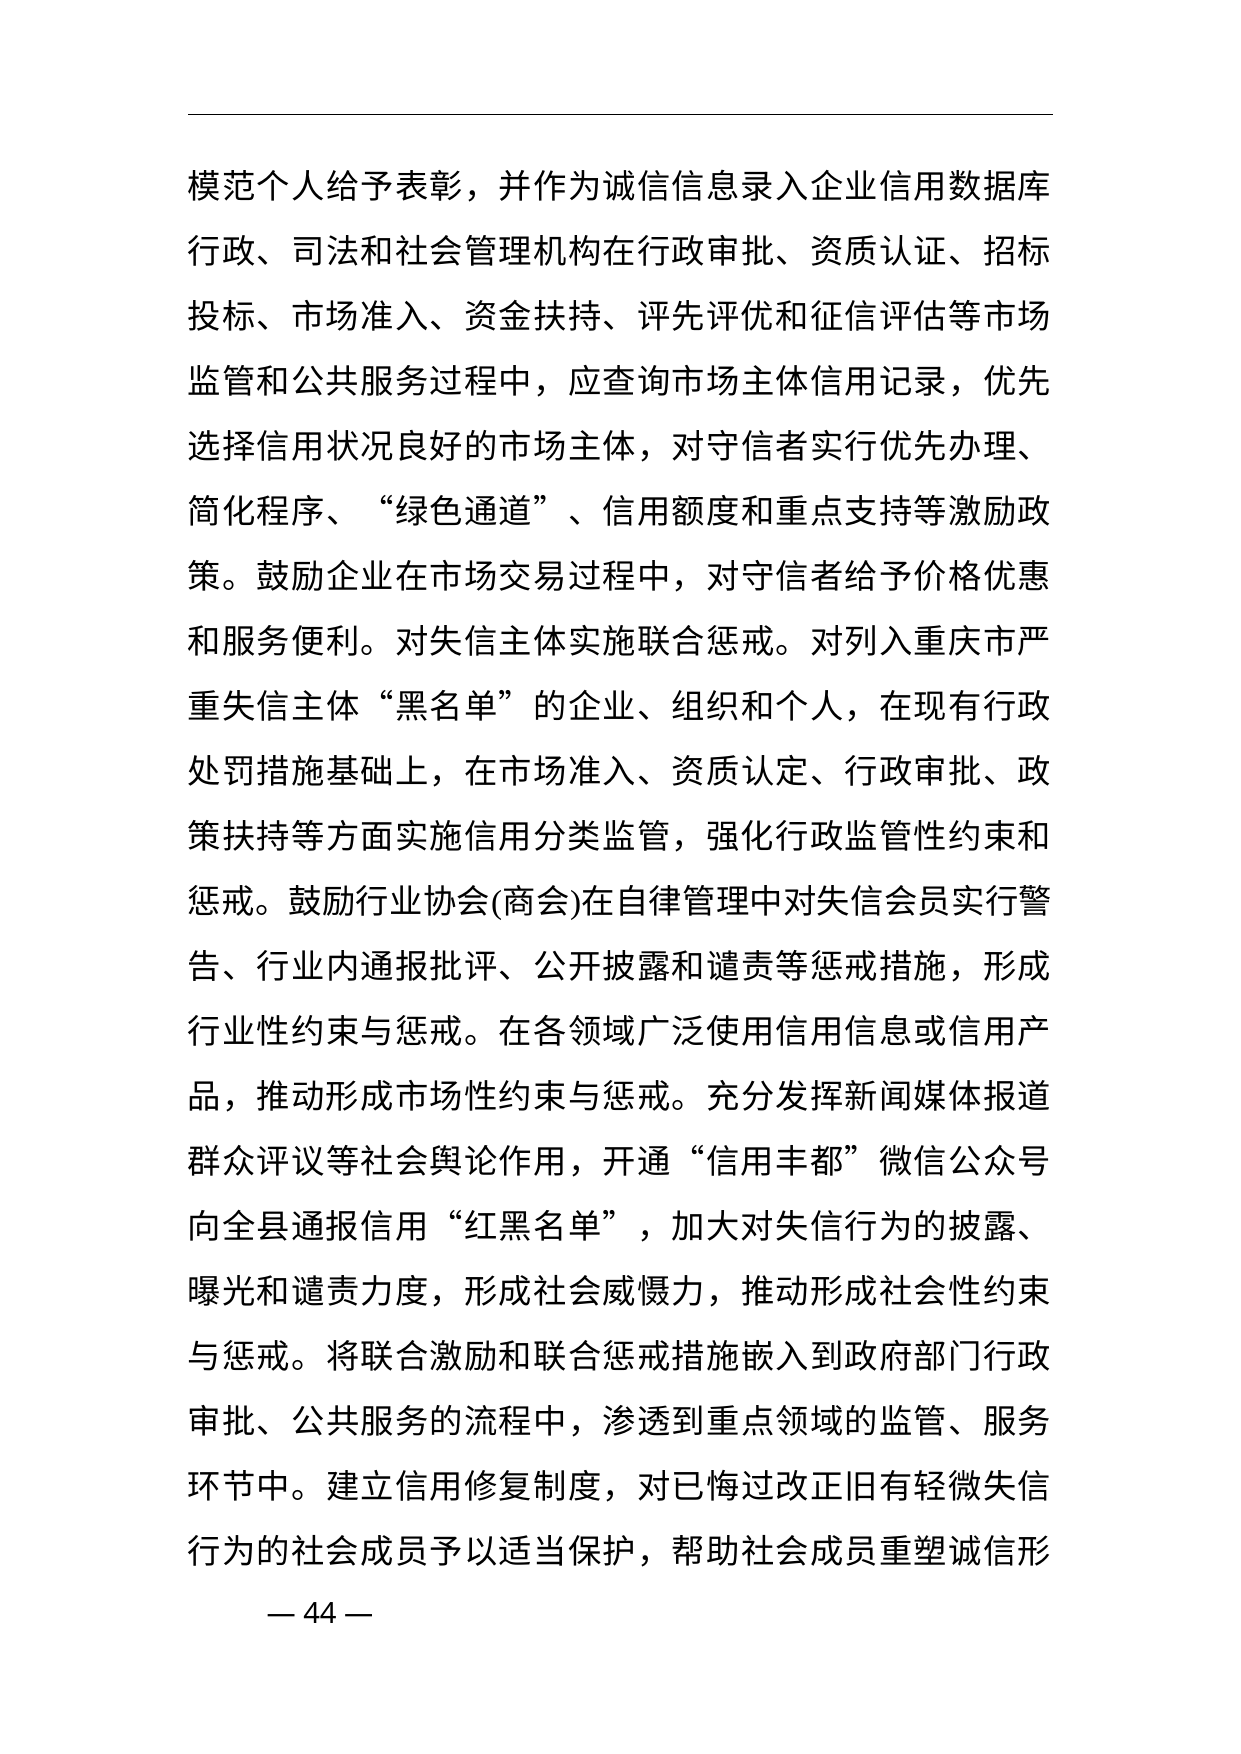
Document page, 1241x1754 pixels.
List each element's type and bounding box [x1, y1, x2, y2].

text [187, 152, 1053, 1582]
